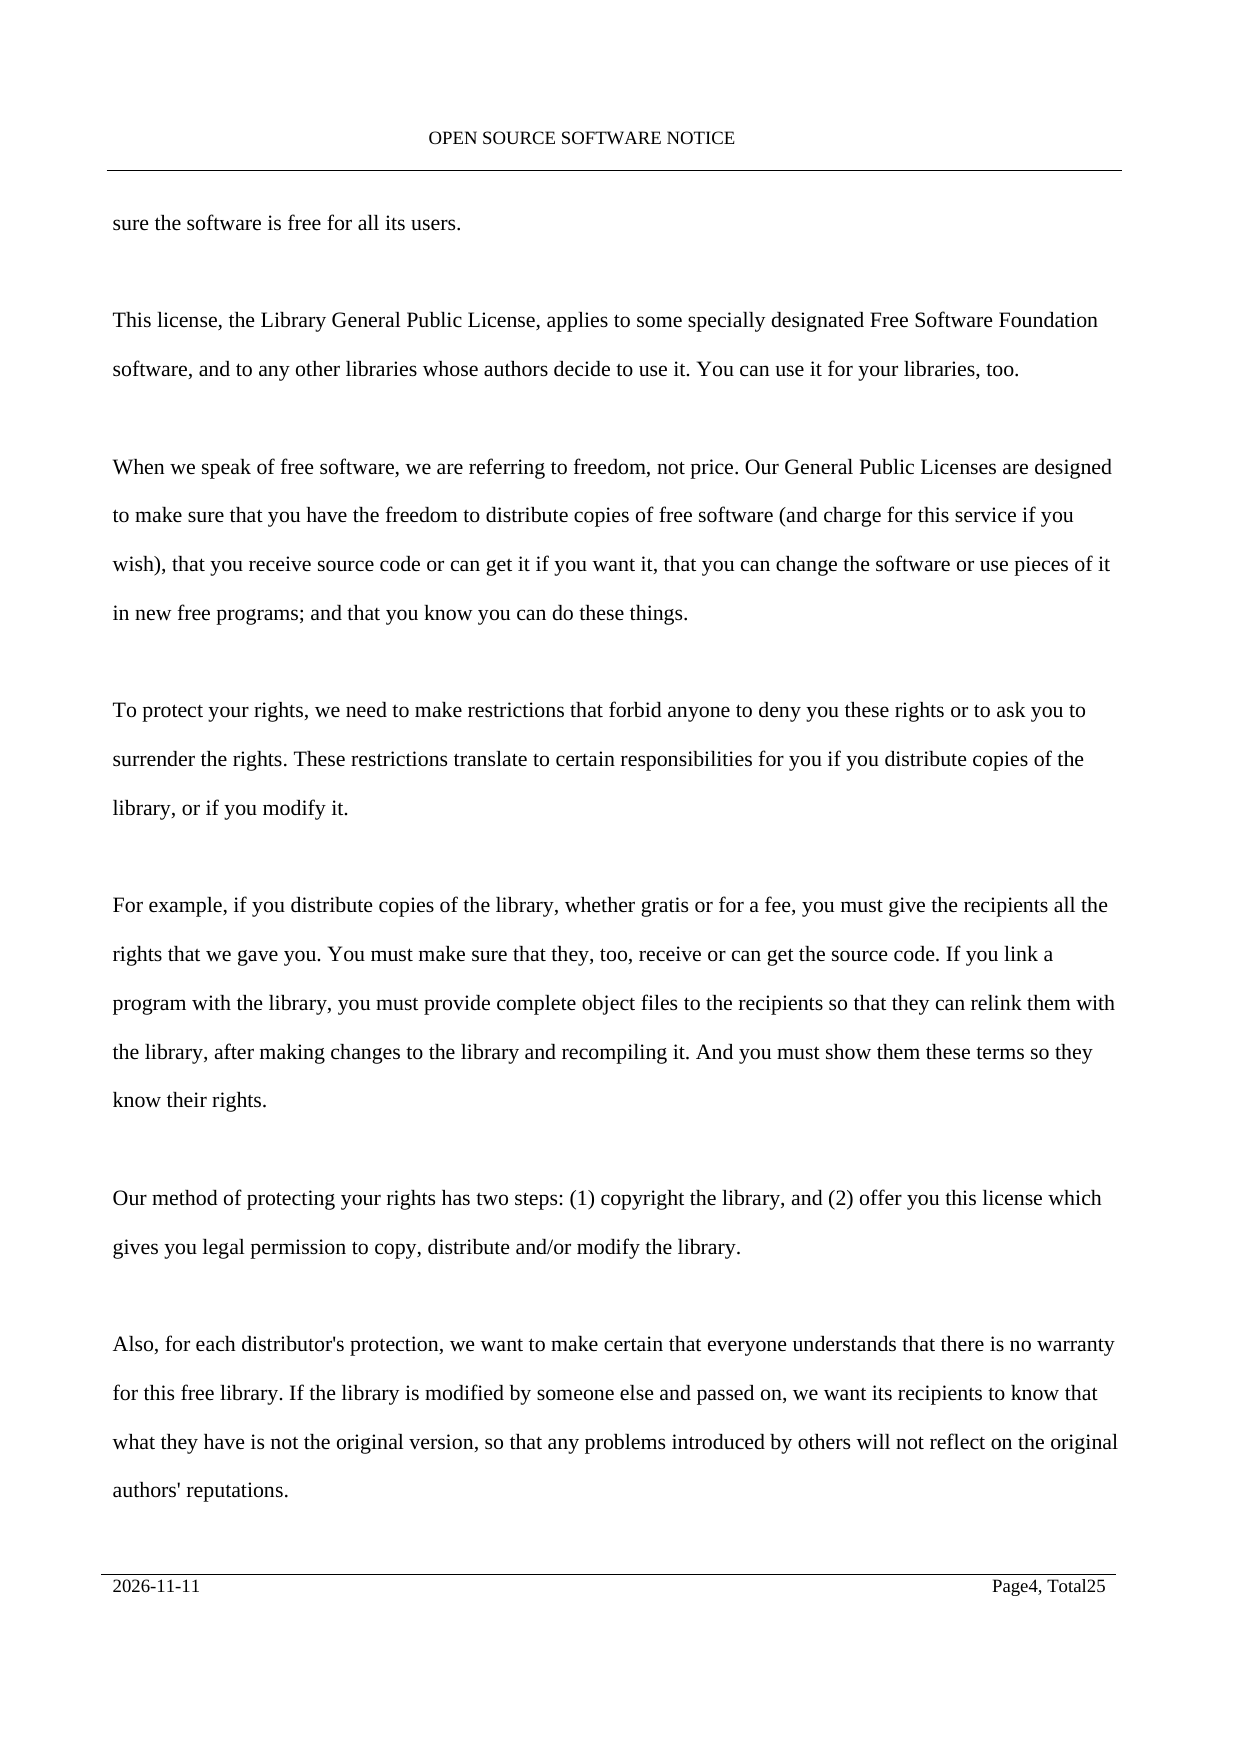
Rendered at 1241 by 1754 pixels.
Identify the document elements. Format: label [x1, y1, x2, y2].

text [112, 206, 1128, 1506]
